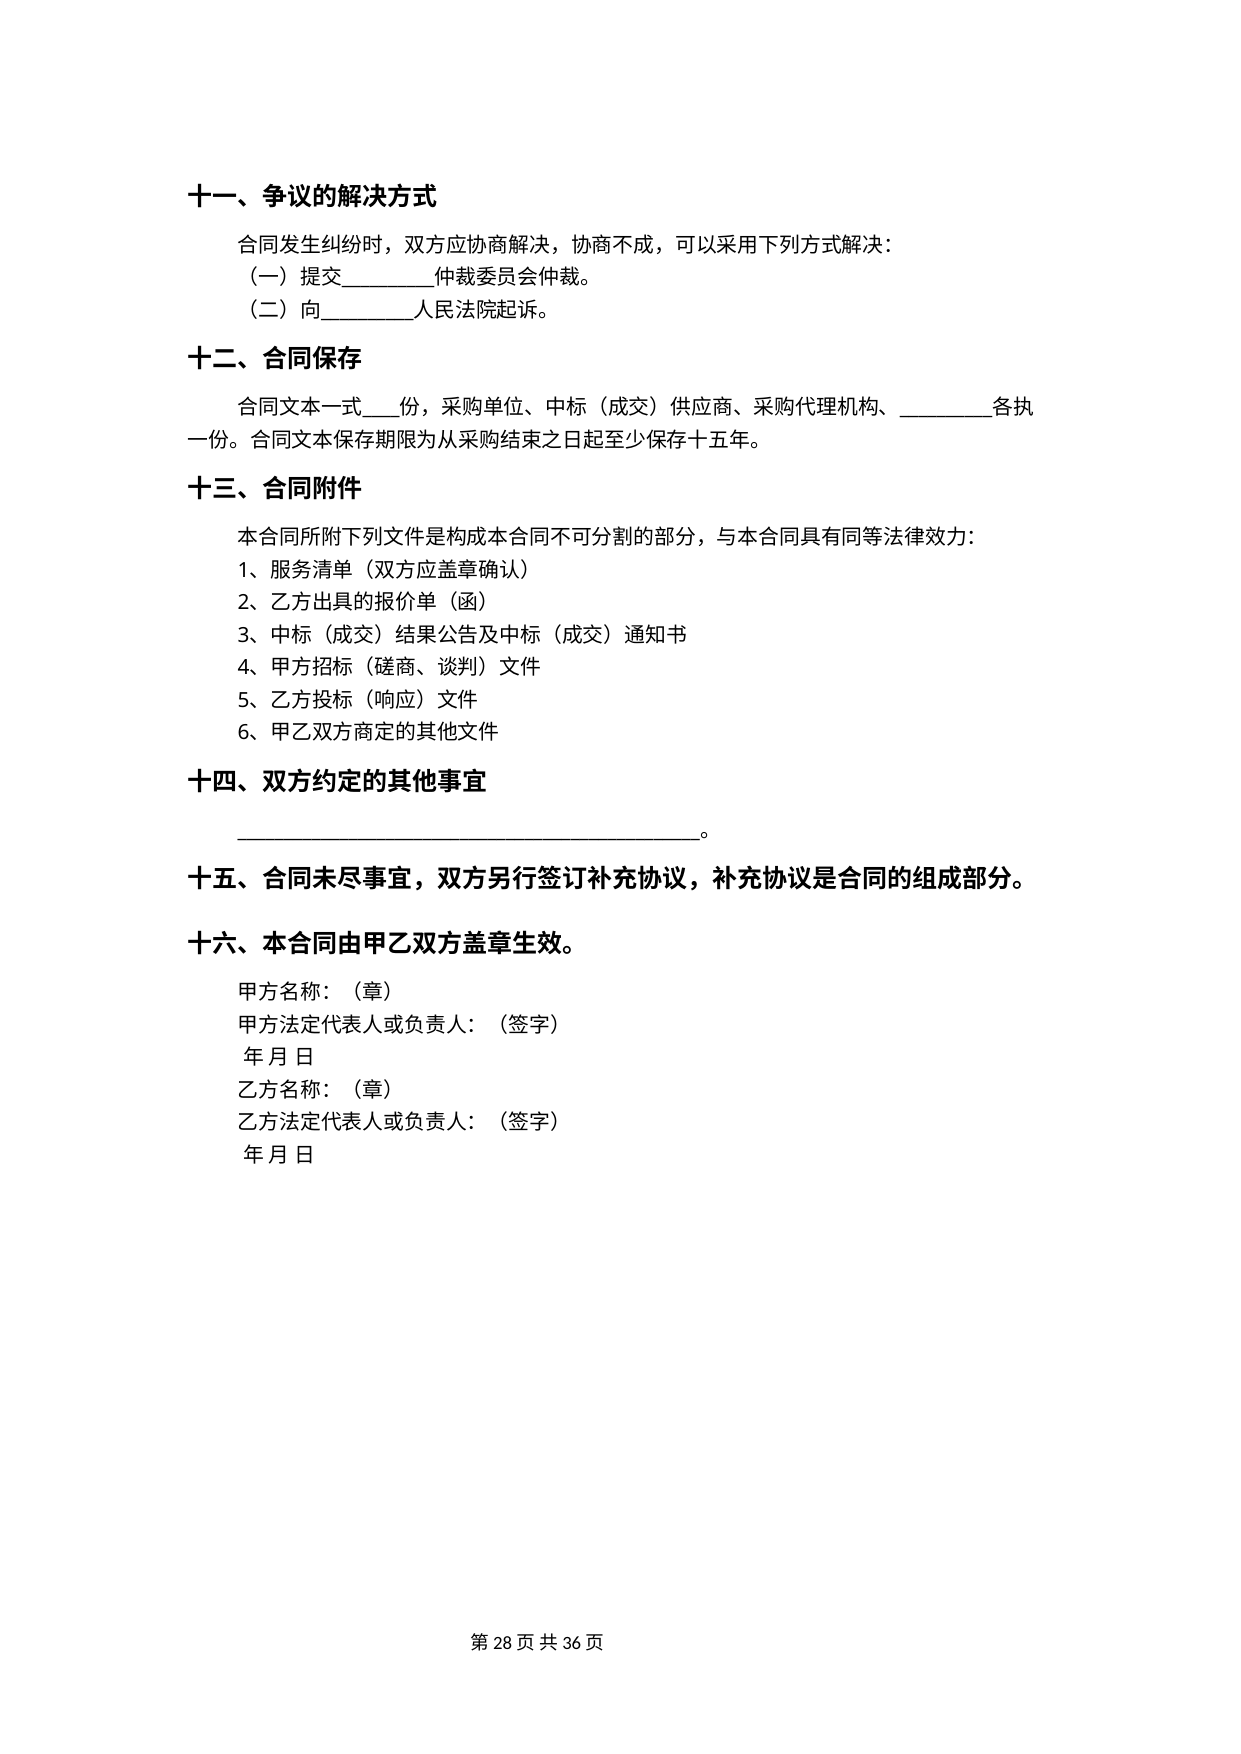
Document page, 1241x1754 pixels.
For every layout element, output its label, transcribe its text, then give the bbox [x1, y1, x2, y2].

text （一）提交__________仲裁委员会仲裁。 [187, 259, 1053, 292]
text 甲方名称：（章） [187, 974, 1053, 1007]
text 2、乙方出具的报价单（函） [187, 584, 1053, 617]
text （二）向__________人民法院起诉。 [187, 292, 1053, 324]
text 十三、合同附件 [187, 454, 1053, 519]
text 4、甲方招标（磋商、谈判）文件 [187, 649, 1053, 682]
text 甲方法定代表人或负责人：（签字） [187, 1007, 1053, 1039]
text __________________________________________________。 [187, 812, 1053, 844]
text 年 月 日 [187, 1137, 1053, 1169]
text 合同发生纠纷时，双方应协商解决，协商不成，可以采用下列方式解决： [187, 227, 1053, 259]
text 3、中标（成交）结果公告及中标（成交）通知书 [187, 617, 1053, 649]
text 5、乙方投标（响应）文件 [187, 682, 1053, 714]
text 乙方名称：（章） [187, 1072, 1053, 1104]
text 本合同所附下列文件是构成本合同不可分割的部分，与本合同具有同等法律效力： [187, 519, 1053, 552]
text 合同文本一式____份，采购单位、中标（成交）供应商、采购代理机构、__________各执一份。合同文本保存期限为从采购结束之日起至少保存十五年。 [187, 389, 1053, 454]
text 乙方法定代表人或负责人：（签字） [187, 1104, 1053, 1137]
text 年 月 日 [187, 1039, 1053, 1072]
text 十五、合同未尽事宜，双方另行签订补充协议，补充协议是合同的组成部分。 [187, 844, 1053, 909]
text 十一、争议的解决方式 [187, 162, 1053, 227]
text 1、服务清单（双方应盖章确认） [187, 552, 1053, 584]
text 6、甲乙双方商定的其他文件 [187, 714, 1053, 747]
text 十二、合同保存 [187, 324, 1053, 389]
text 十六、本合同由甲乙双方盖章生效。 [187, 909, 1053, 974]
text 十四、双方约定的其他事宜 [187, 747, 1053, 812]
